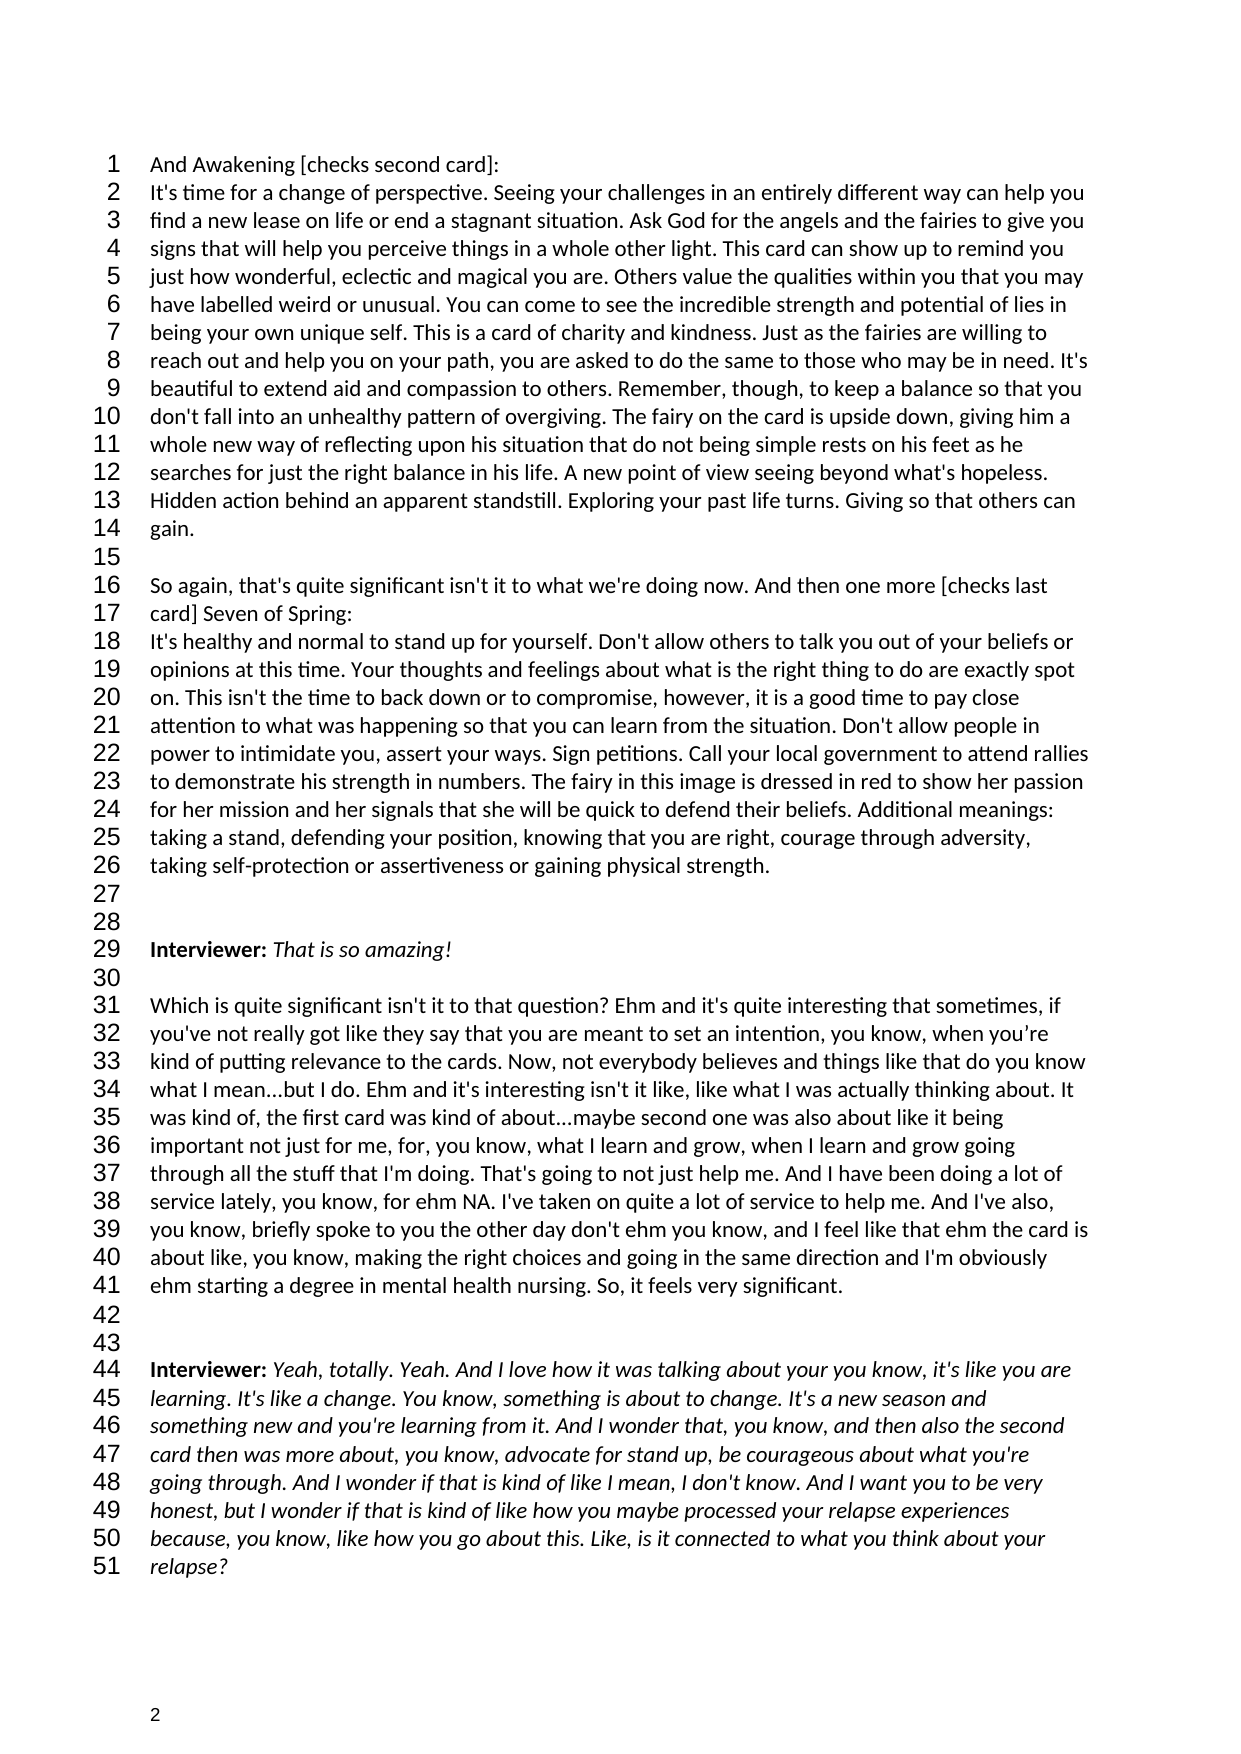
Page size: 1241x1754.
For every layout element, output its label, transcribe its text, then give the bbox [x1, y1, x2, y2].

text And Awakening [checks second card]: [150, 150, 1090, 178]
text Interviewer: That is so amazing! [150, 935, 1090, 963]
text Interviewer: Yeah, totally. Yeah. And I love how it was talking about your you know, it's like you are learning. It's like a change. You know, something is about to change. It's a new season and something new and you're learning from it. And I wonder that, you know, and then also the second card then was more about, you know, advocate for stand up, be courageous about what you're going through. And I wonder if that is kind of like I mean, I don't know. And I want you to be very honest, but I wonder if that is kind of like how you maybe processed your relapse experiences because, you know, like how you go about this. Like, is it connected to what you think about your relapse? [150, 1356, 1090, 1580]
text Which is quite significant isn't it to that question? Ehm and it's quite interesting that sometimes, if you've not really got like they say that you are meant to set an intention, you know, when you’re kind of putting relevance to the cards. Now, not everybody believes and things like that do you know what I mean...but I do. Ehm and it's interesting isn't it like, like what I was actually thinking about. It was kind of, the first card was kind of about...maybe second one was also about like it being important not just for me, for, you know, what I learn and grow, when I learn and grow going through all the stuff that I'm doing. That's going to not just help me. And I have been doing a lot of service lately, you know, for ehm NA. I've taken on quite a lot of service to help me. And I've also, you know, briefly spoke to you the other day don't ehm you know, and I feel like that ehm the card is about like, you know, making the right choices and going in the same direction and I'm obviously ehm starting a degree in mental health nursing. So, it feels very significant. [150, 991, 1090, 1299]
text It's healthy and normal to stand up for yourself. Don't allow others to talk you out of your beliefs or opinions at this time. Your thoughts and feelings about what is the right thing to do are exactly spot on. This isn't the time to back down or to compromise, however, it is a good time to pay close attention to what was happening so that you can learn from the situation. Don't allow people in power to intimidate you, assert your ways. Sign petitions. Call your local government to attend rallies to demonstrate his strength in numbers. The fairy in this image is dressed in red to show her passion for her mission and her signals that she will be quick to defend their beliefs. Additional meanings: taking a stand, defending your position, knowing that you are right, courage through adversity, taking self-protection or assertiveness or gaining physical strength. [150, 627, 1090, 879]
text So again, that's quite significant isn't it to what we're doing now. And then one more [checks last card] Seven of Spring: [150, 571, 1090, 627]
text It's time for a change of perspective. Seeing your challenges in an entirely different way can help you find a new lease on life or end a stagnant situation. Ask God for the angels and the fairies to give you signs that will help you perceive things in a whole other light. This card can show up to remind you just how wonderful, eclectic and magical you are. Others value the qualities within you that you may have labelled weird or unusual. You can come to see the incredible strength and potential of lies in being your own unique self. This is a card of charity and kindness. Just as the fairies are willing to reach out and help you on your path, you are asked to do the same to those who may be in need. It's beautiful to extend aid and compassion to others. Remember, though, to keep a balance so that you don't fall into an unhealthy pattern of overgiving. The fairy on the card is upside down, giving him a whole new way of reflecting upon his situation that do not being simple rests on his feet as he searches for just the right balance in his life. A new point of view seeing beyond what's hopeless. Hidden action behind an apparent standstill. Exploring your past life turns. Giving so that others can gain. [150, 178, 1090, 542]
